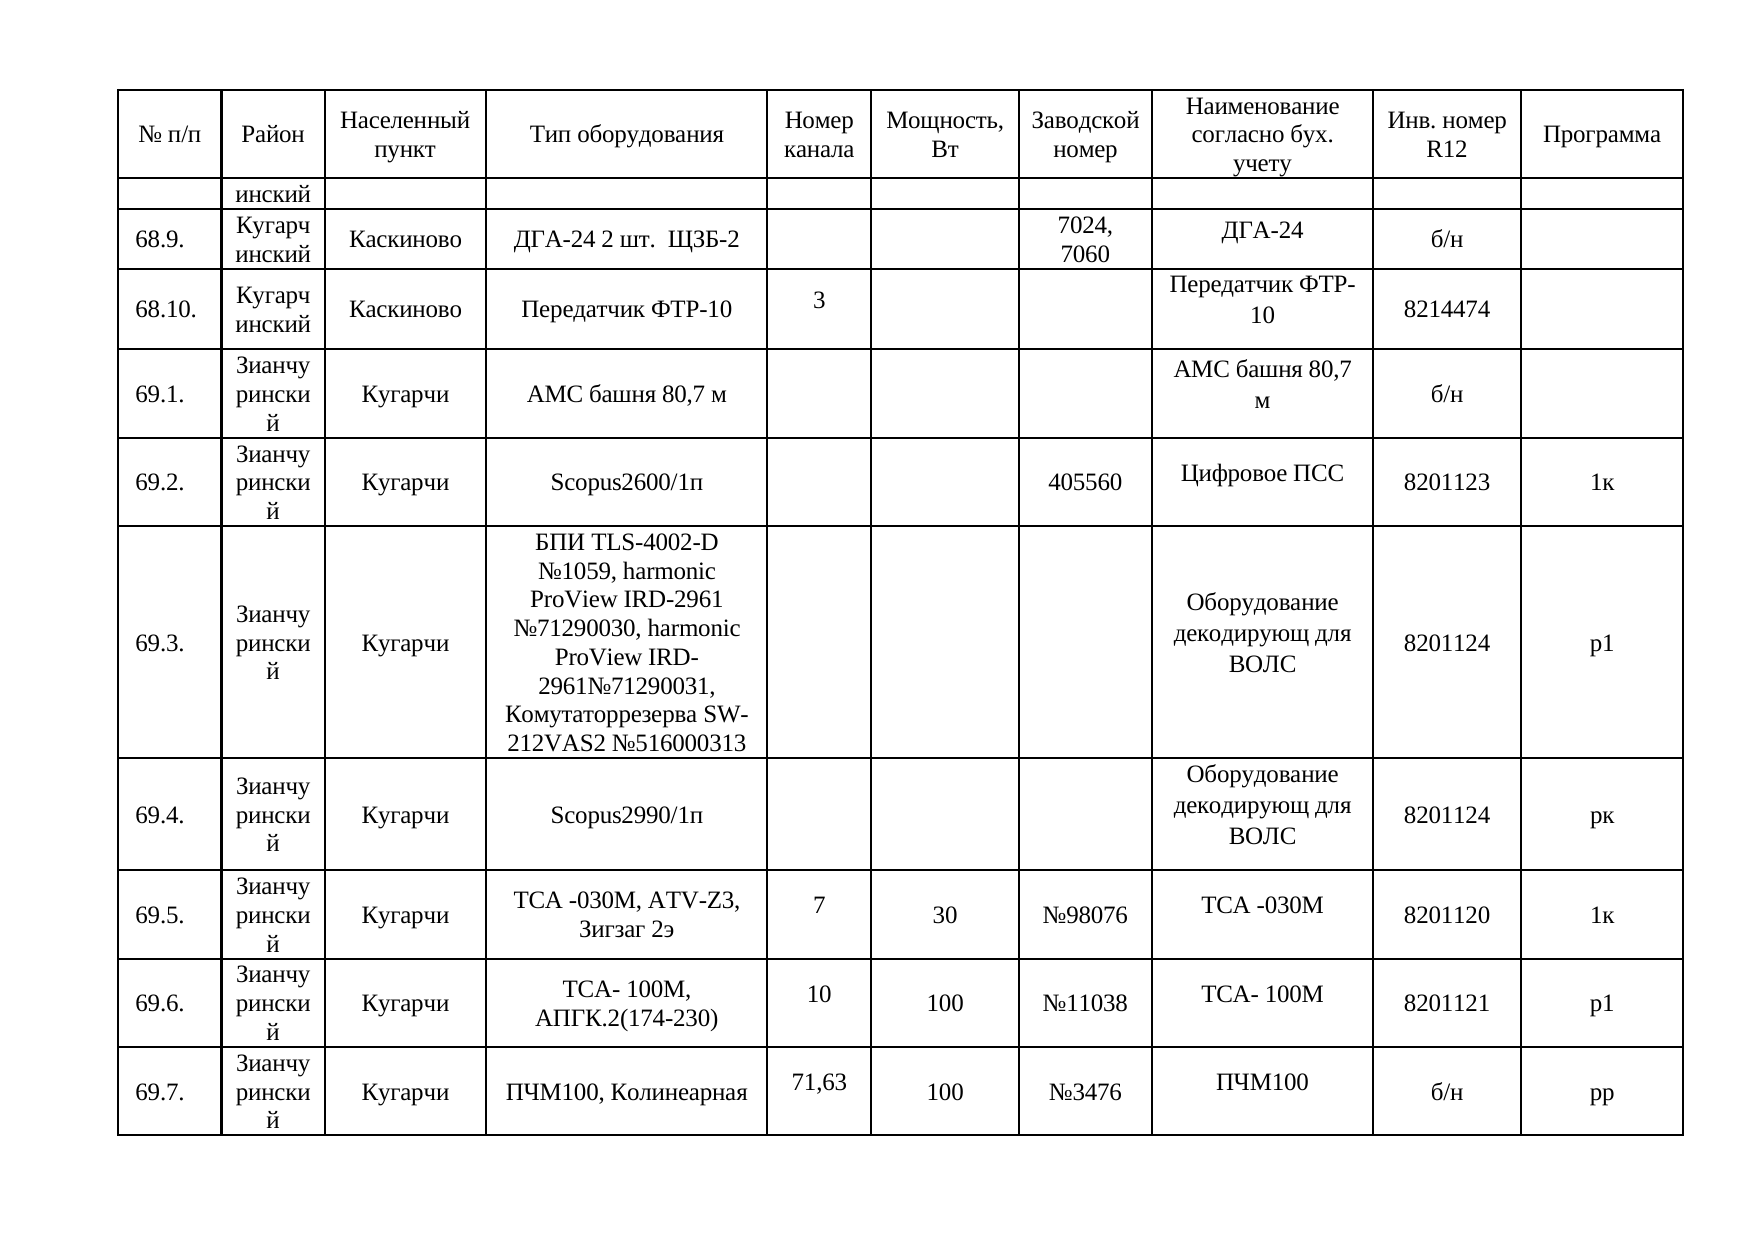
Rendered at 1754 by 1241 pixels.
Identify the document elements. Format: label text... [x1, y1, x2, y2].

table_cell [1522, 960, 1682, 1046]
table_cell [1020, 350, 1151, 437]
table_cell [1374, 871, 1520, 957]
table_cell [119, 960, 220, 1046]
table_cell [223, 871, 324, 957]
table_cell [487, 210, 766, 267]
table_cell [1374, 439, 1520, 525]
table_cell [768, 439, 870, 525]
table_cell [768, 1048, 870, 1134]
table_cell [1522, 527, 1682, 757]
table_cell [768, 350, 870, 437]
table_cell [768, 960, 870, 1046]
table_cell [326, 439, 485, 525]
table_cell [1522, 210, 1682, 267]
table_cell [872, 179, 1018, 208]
table_header Тип оборудования [487, 91, 766, 177]
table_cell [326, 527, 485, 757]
table_header Наименование согласно бух. учету [1153, 91, 1372, 177]
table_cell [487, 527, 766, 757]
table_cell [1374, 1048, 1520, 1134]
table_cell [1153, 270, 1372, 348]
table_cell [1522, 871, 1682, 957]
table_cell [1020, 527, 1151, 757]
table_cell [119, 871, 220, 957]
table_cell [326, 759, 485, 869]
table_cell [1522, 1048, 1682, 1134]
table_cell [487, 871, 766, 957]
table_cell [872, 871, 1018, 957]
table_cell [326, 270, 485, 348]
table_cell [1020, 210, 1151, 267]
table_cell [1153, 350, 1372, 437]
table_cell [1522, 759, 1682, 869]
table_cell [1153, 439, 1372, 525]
table_header Номер канала [768, 91, 870, 177]
table_header № п/п [119, 91, 220, 177]
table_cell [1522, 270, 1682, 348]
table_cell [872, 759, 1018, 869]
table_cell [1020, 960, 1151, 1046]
table_header Программа [1522, 91, 1682, 177]
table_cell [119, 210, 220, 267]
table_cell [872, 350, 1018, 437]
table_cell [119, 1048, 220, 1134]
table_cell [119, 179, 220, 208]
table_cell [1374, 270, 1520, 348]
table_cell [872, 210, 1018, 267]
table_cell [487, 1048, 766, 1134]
table_header Инв. номер R12 [1374, 91, 1520, 177]
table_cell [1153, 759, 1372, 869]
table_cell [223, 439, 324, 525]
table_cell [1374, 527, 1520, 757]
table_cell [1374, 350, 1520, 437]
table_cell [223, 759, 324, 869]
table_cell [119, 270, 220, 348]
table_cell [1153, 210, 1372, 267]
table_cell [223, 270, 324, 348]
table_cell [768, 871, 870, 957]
table_header Населенный пункт [326, 91, 485, 177]
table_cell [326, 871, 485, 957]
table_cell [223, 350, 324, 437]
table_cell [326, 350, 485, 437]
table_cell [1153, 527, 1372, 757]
table_header Район [223, 91, 324, 177]
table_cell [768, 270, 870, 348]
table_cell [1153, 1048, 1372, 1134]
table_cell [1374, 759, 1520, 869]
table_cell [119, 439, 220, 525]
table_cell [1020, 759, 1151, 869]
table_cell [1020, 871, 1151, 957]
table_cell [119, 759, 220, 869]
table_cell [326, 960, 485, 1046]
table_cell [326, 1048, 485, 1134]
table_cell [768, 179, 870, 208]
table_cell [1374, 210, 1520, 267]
table_header Заводской номер [1020, 91, 1151, 177]
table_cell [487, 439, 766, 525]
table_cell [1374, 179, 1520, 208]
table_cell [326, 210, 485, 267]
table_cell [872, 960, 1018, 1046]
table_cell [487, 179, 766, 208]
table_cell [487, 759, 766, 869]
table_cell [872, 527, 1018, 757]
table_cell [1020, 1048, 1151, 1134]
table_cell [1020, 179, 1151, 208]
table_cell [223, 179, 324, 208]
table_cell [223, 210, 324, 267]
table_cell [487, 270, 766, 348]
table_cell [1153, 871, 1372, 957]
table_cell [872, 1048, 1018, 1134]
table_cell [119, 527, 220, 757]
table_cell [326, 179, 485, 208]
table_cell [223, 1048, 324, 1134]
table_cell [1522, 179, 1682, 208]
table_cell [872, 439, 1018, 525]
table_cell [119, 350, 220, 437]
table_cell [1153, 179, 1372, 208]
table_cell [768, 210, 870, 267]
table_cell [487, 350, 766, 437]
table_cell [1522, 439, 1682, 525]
table_header Мощность, Вт [872, 91, 1018, 177]
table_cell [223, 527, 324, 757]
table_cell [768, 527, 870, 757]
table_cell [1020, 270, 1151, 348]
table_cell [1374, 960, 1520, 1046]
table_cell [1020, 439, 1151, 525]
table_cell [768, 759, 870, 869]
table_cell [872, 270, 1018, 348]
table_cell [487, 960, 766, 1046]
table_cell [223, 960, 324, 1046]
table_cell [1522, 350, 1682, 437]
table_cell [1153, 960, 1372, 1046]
